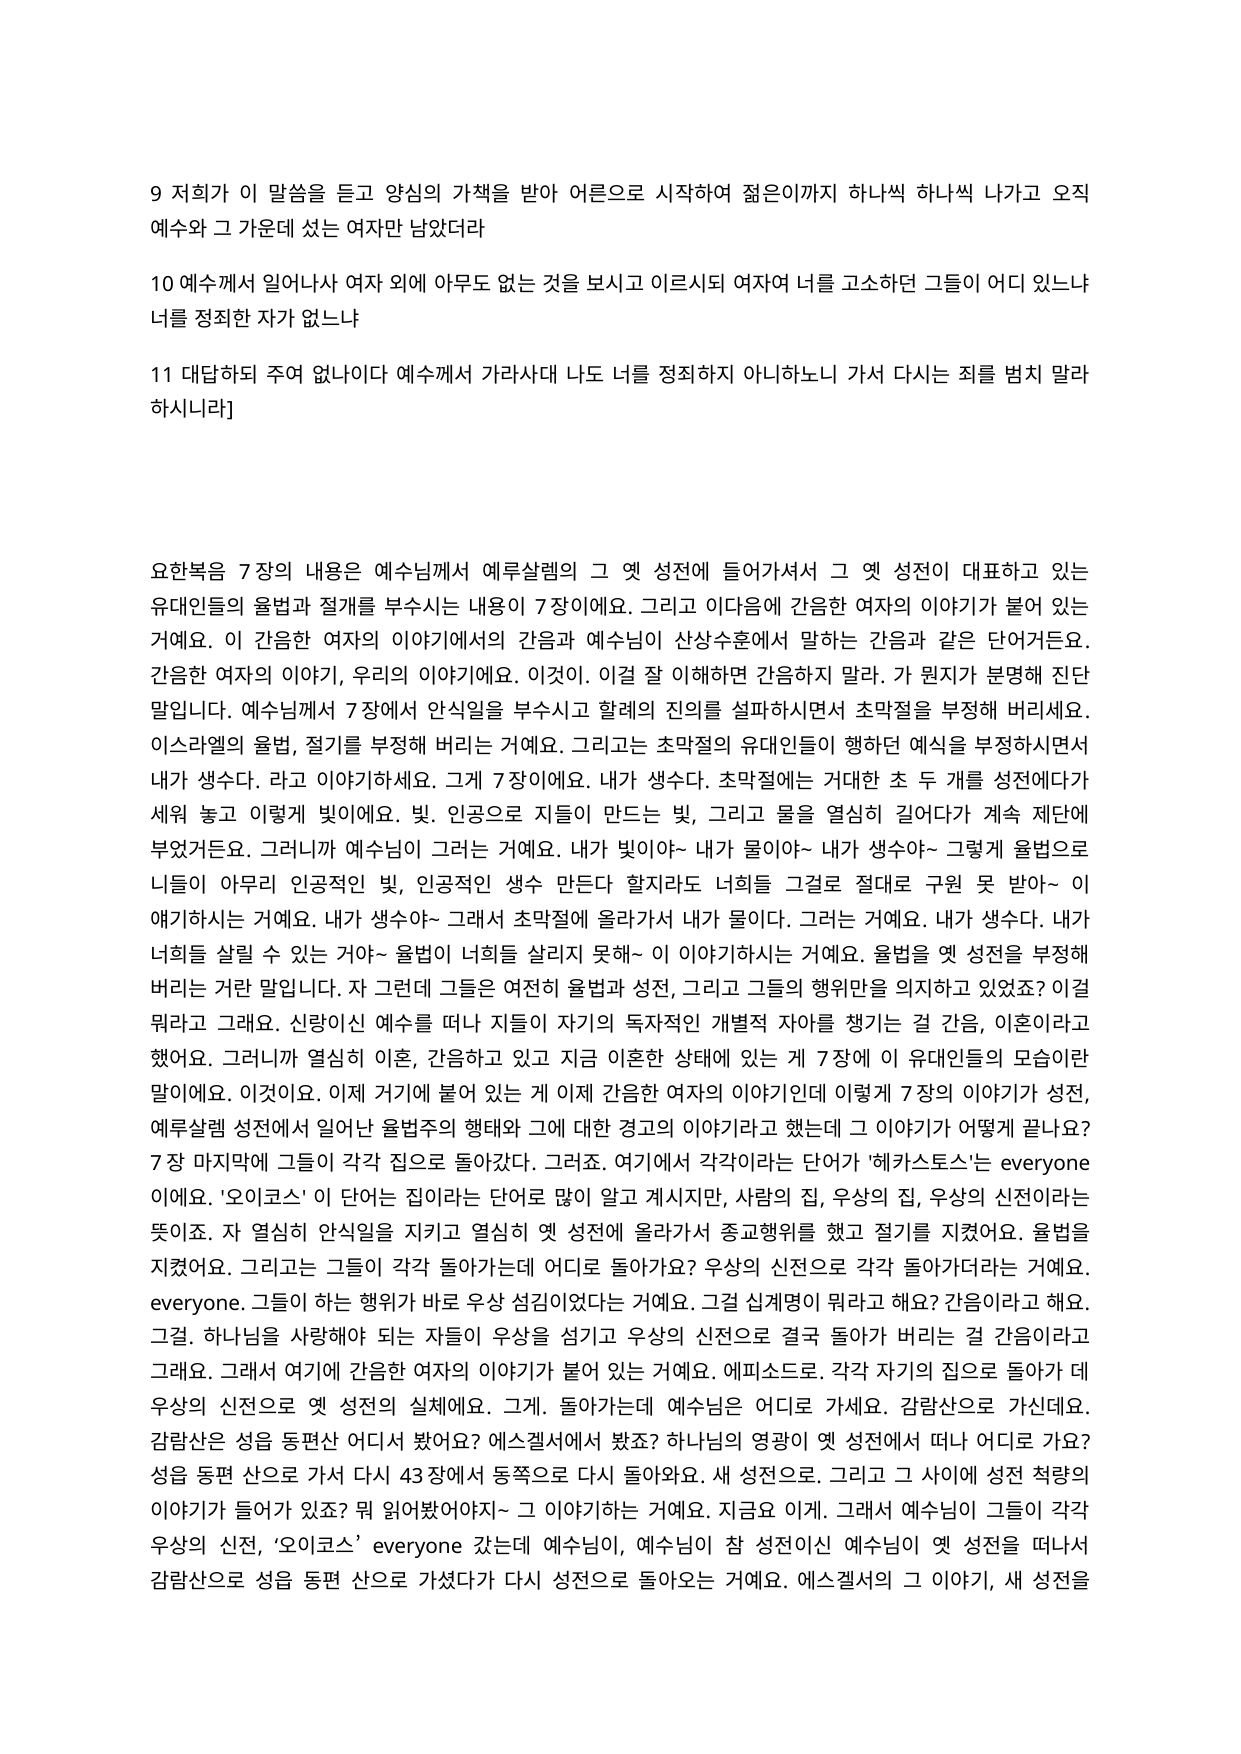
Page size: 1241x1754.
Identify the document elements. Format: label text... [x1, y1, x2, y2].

text 10 예수께서 일어나사 여자 외에 아무도 없는 것을 보시고 이르시되 여자여 너를 고소하던 그들이 어디 있느냐 너를 정죄한 자가 없느냐 [150, 267, 1090, 332]
text 11 대답하되 주여 없나이다 예수께서 가라사대 나도 너를 정죄하지 아니하노니 가서 다시는 죄를 범치 말라 하시니라] [150, 358, 1090, 423]
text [150, 555, 1090, 1594]
text 9 저희가 이 말씀을 듣고 양심의 가책을 받아 어른으로 시작하여 젊은이까지 하나씩 하나씩 나가고 오직 예수와 그 가운데 섰는 여자만 남았더라 [150, 177, 1090, 242]
